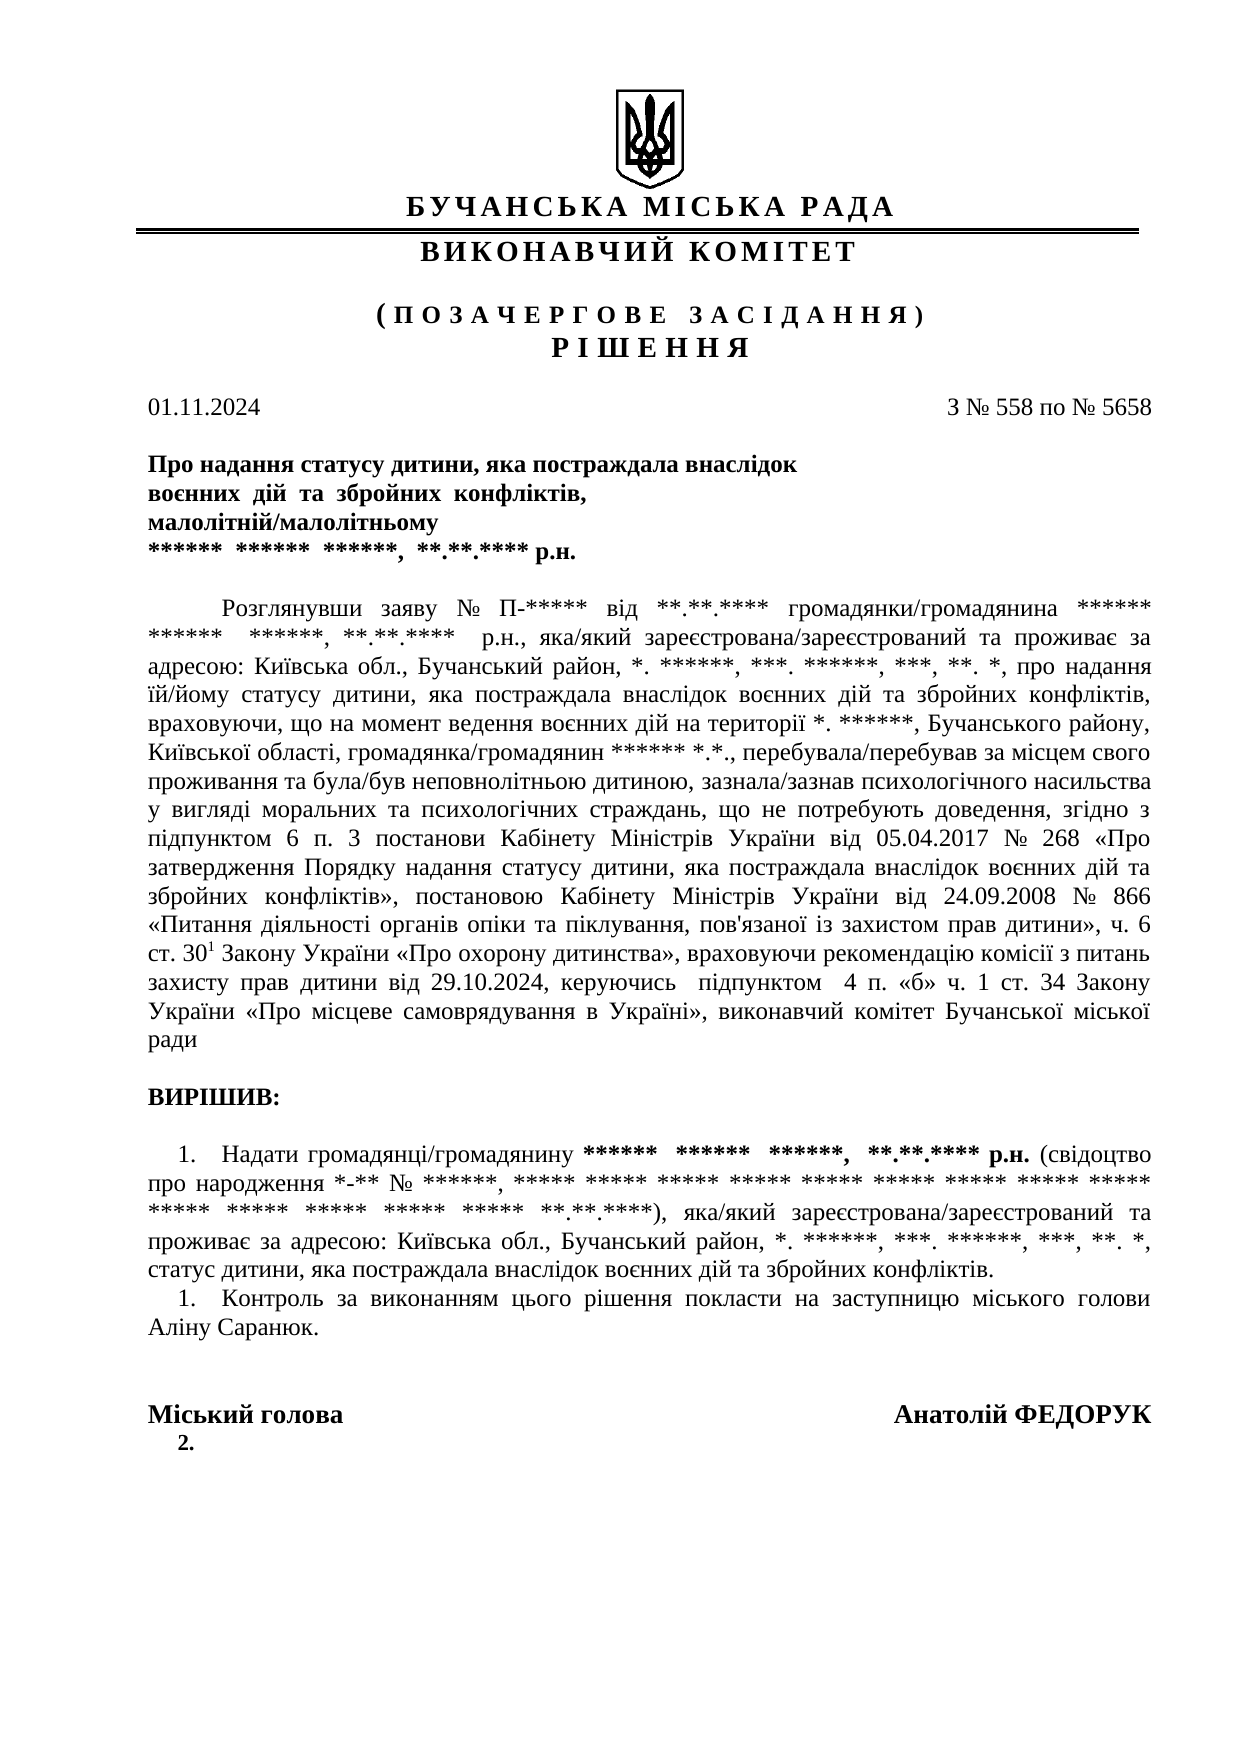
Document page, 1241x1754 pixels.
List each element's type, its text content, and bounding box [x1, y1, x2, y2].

text ****** ****** ******, **.**.**** р.н. [148, 536, 812, 564]
table_header З № 558 по № 5658 [650, 392, 1163, 421]
text БУЧАНСЬКА МІСЬКА РАДА [148, 189, 1152, 223]
text РІШЕННЯ [148, 330, 1152, 363]
text Про надання статусу дитини, яка постраждала внаслідок воєнних дій та збройних конфліктів, малолітній/малолітньому [148, 449, 812, 536]
table_header 01.11.2024 [136, 392, 649, 421]
table_header ВИКОНАВЧИЙ КОМІТЕТ [136, 234, 1139, 296]
table_header Міський голова [136, 1398, 649, 1429]
picture [614, 88, 685, 189]
list Надати громадянці/громадянину ****** ****** ******, **.**.**** р.н. (свідоцтво про народження *-** № ******, ***** ***** ***** ***** ***** ***** ***** ***** ***** ***** ***** ***** ***** ***** **.**.****), яка/який зареєстрована/зареєстрований та проживає за адресою: Київська обл., Бучанський район, *. ******, ***. ******, ***, **. *, статус дитини, яка постраждала внаслідок воєнних дій та збройних конфліктів. [148, 1139, 1152, 1283]
text (ПОЗАЧЕРГОВЕ ЗАСІДАННЯ) [148, 296, 1152, 330]
list Контроль за виконанням цього рішення покласти на заступницю міського голови Аліну Саранюк. [148, 1283, 1152, 1341]
text ВИРІШИВ: [148, 1082, 1152, 1111]
text Розглянувши заяву № П-***** від **.**.**** громадянки/громадянина ****** ****** ******, **.**.**** р.н., яка/який зареєстрована/зареєстрований та проживає за адресою: Київська обл., Бучанський район, *. ******, ***. ******, ***, **. *, про надання їй/йому статусу дитини, яка постраждала внаслідок воєнних дій та збройних конфліктів, враховуючи, що на момент ведення воєнних дій на території *. ******, Бучанського району, Київської області, громадянка/громадянин ****** *.*., перебувала/перебував за місцем свого проживання та була/був неповнолітньою дитиною, зазнала/зазнав психологічного насильства у вигляді моральних та психологічних страждань, що не потребують доведення, згідно з підпунктом 6 п. 3 постанови Кабінету Міністрів України від 05.04.2017 № 268 «Про затвердження Порядку надання статусу дитини, яка постраждала внаслідок воєнних дій та збройних конфліктів», постановою Кабінету Міністрів України від 24.09.2008 № 866 «Питання діяльності органів опіки та піклування, пов'язаної із захистом прав дитини», ч. 6 ст. 301 Закону України «Про охорону дитинства», враховуючи рекомендацію комісії з питань захисту прав дитини від 29.10.2024, керуючись підпунктом 4 п. «б» ч. 1 ст. 34 Закону України «Про місцеве самоврядування в Україні», виконавчий комітет Бучанської міської ради [148, 593, 1152, 1053]
table_header Анатолій ФЕДОРУК [650, 1398, 1163, 1429]
